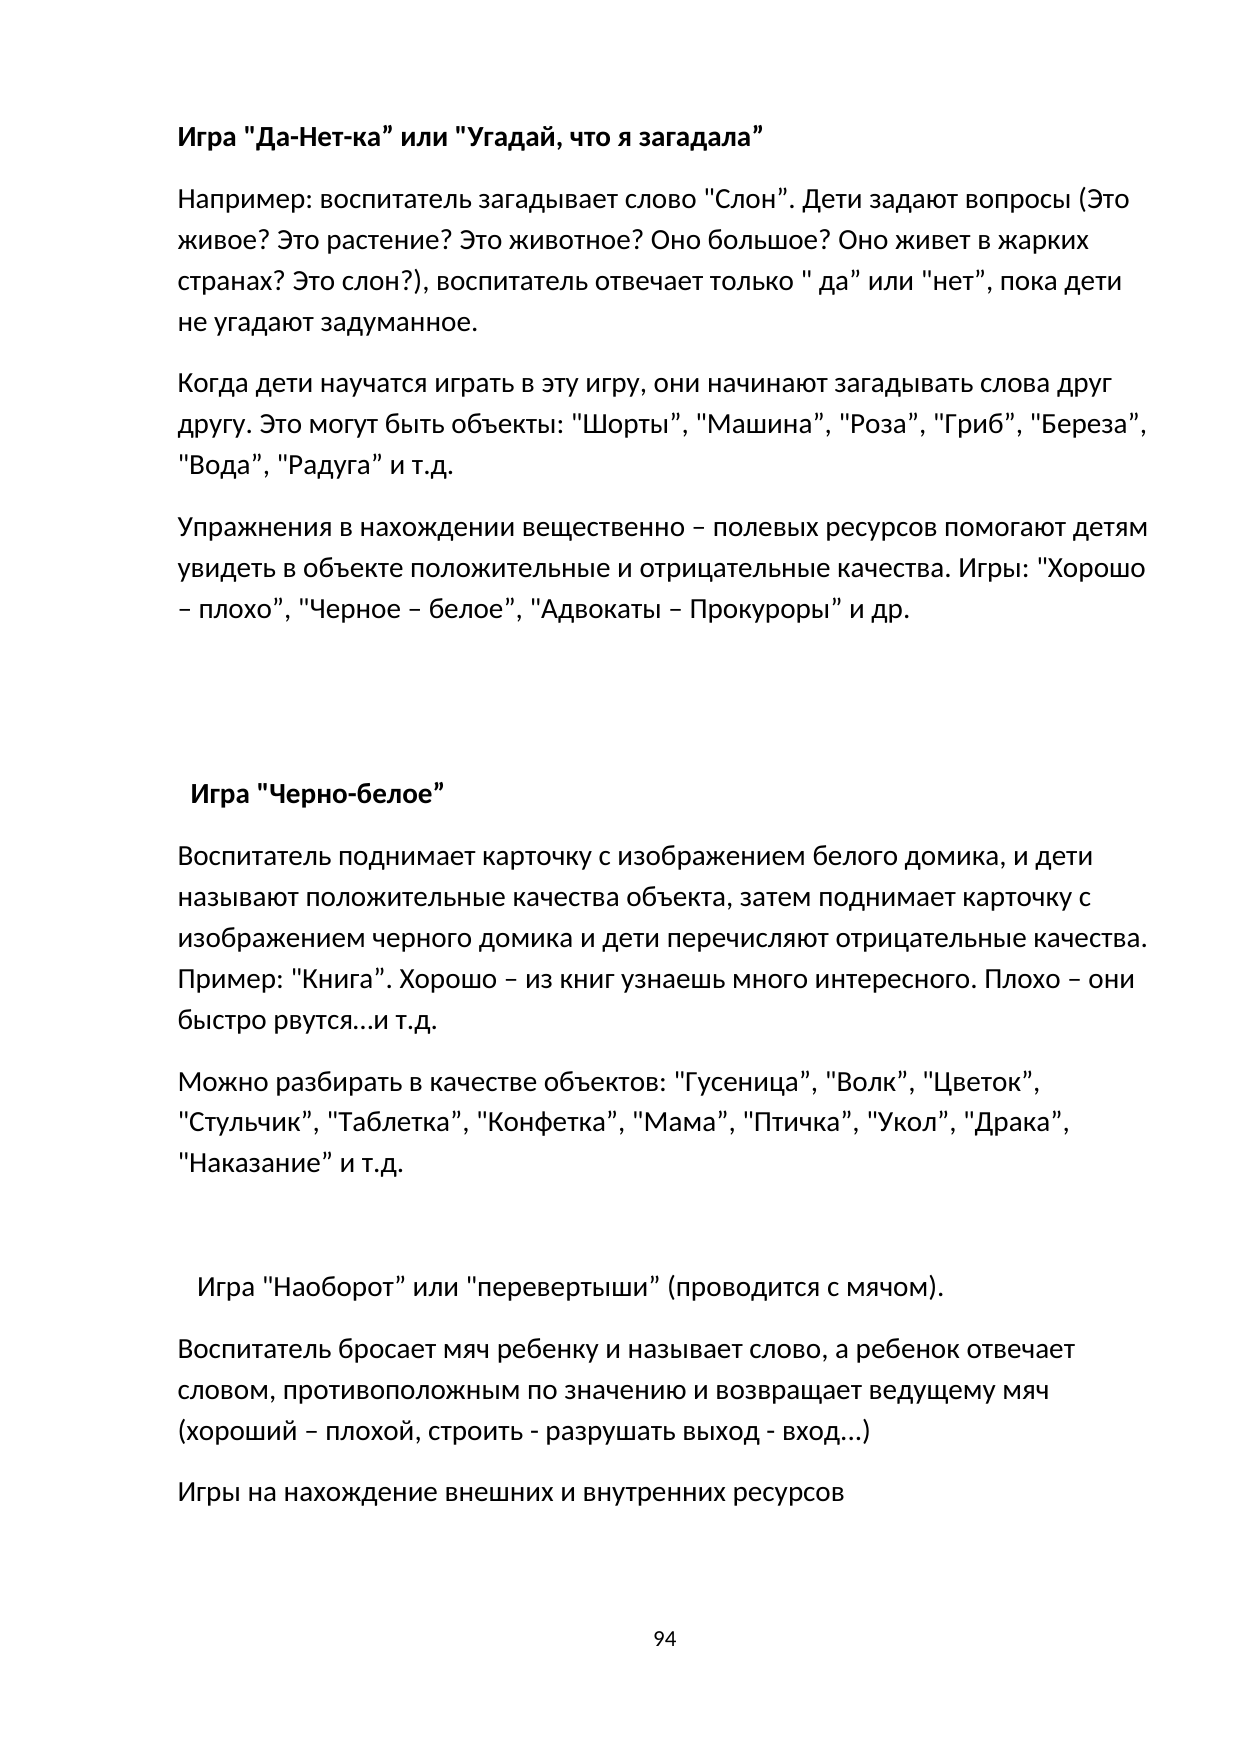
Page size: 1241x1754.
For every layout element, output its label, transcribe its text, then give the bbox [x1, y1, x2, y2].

text Игры на нахождение внешних и внутренних ресурсов [177, 1473, 1152, 1509]
text Упражнения в нахождении вещественно – полевых ресурсов помогают детям увидеть в объекте положительные и отрицательные качества. Игры: "Хорошо – плохо”, "Черное – белое”, "Адвокаты – Прокуроры” и др. [177, 508, 1152, 626]
text Воспитатель поднимает карточку с изображением белого домика, и дети называют положительные качества объекта, затем поднимает карточку с изображением черного домика и дети перечисляют отрицательные качества. Пример: "Книга”. Хорошо – из книг узнаешь много интересного. Плохо – они быстро рвутся…и т.д. [177, 837, 1152, 1036]
text Игра "Да-Нет-ка” или "Угадай, что я загадала” [177, 118, 1152, 154]
text Игра "Наоборот” или "перевертыши” (проводится с мячом). [177, 1268, 1152, 1304]
text Можно разбирать в качестве объектов: "Гусеница”, "Волк”, "Цветок”, "Стульчик”, "Таблетка”, "Конфетка”, "Мама”, "Птичка”, "Укол”, "Драка”, "Наказание” и т.д. [177, 1063, 1152, 1180]
text Воспитатель бросает мяч ребенку и называет слово, а ребенок отвечает словом, противоположным по значению и возвращает ведущему мяч (хороший – плохой, строить - разрушать выход - вход...) [177, 1330, 1152, 1447]
text Игра "Черно-белое” [177, 775, 1152, 811]
text Когда дети научатся играть в эту игру, они начинают загадывать слова друг другу. Это могут быть объекты: "Шорты”, "Машина”, "Роза”, "Гриб”, "Береза”, "Вода”, "Радуга” и т.д. [177, 364, 1152, 482]
text Например: воспитатель загадывает слово "Слон”. Дети задают вопросы (Это живое? Это растение? Это животное? Оно большое? Оно живет в жарких странах? Это слон?), воспитатель отвечает только " да” или "нет”, пока дети не угадают задуманное. [177, 180, 1152, 338]
